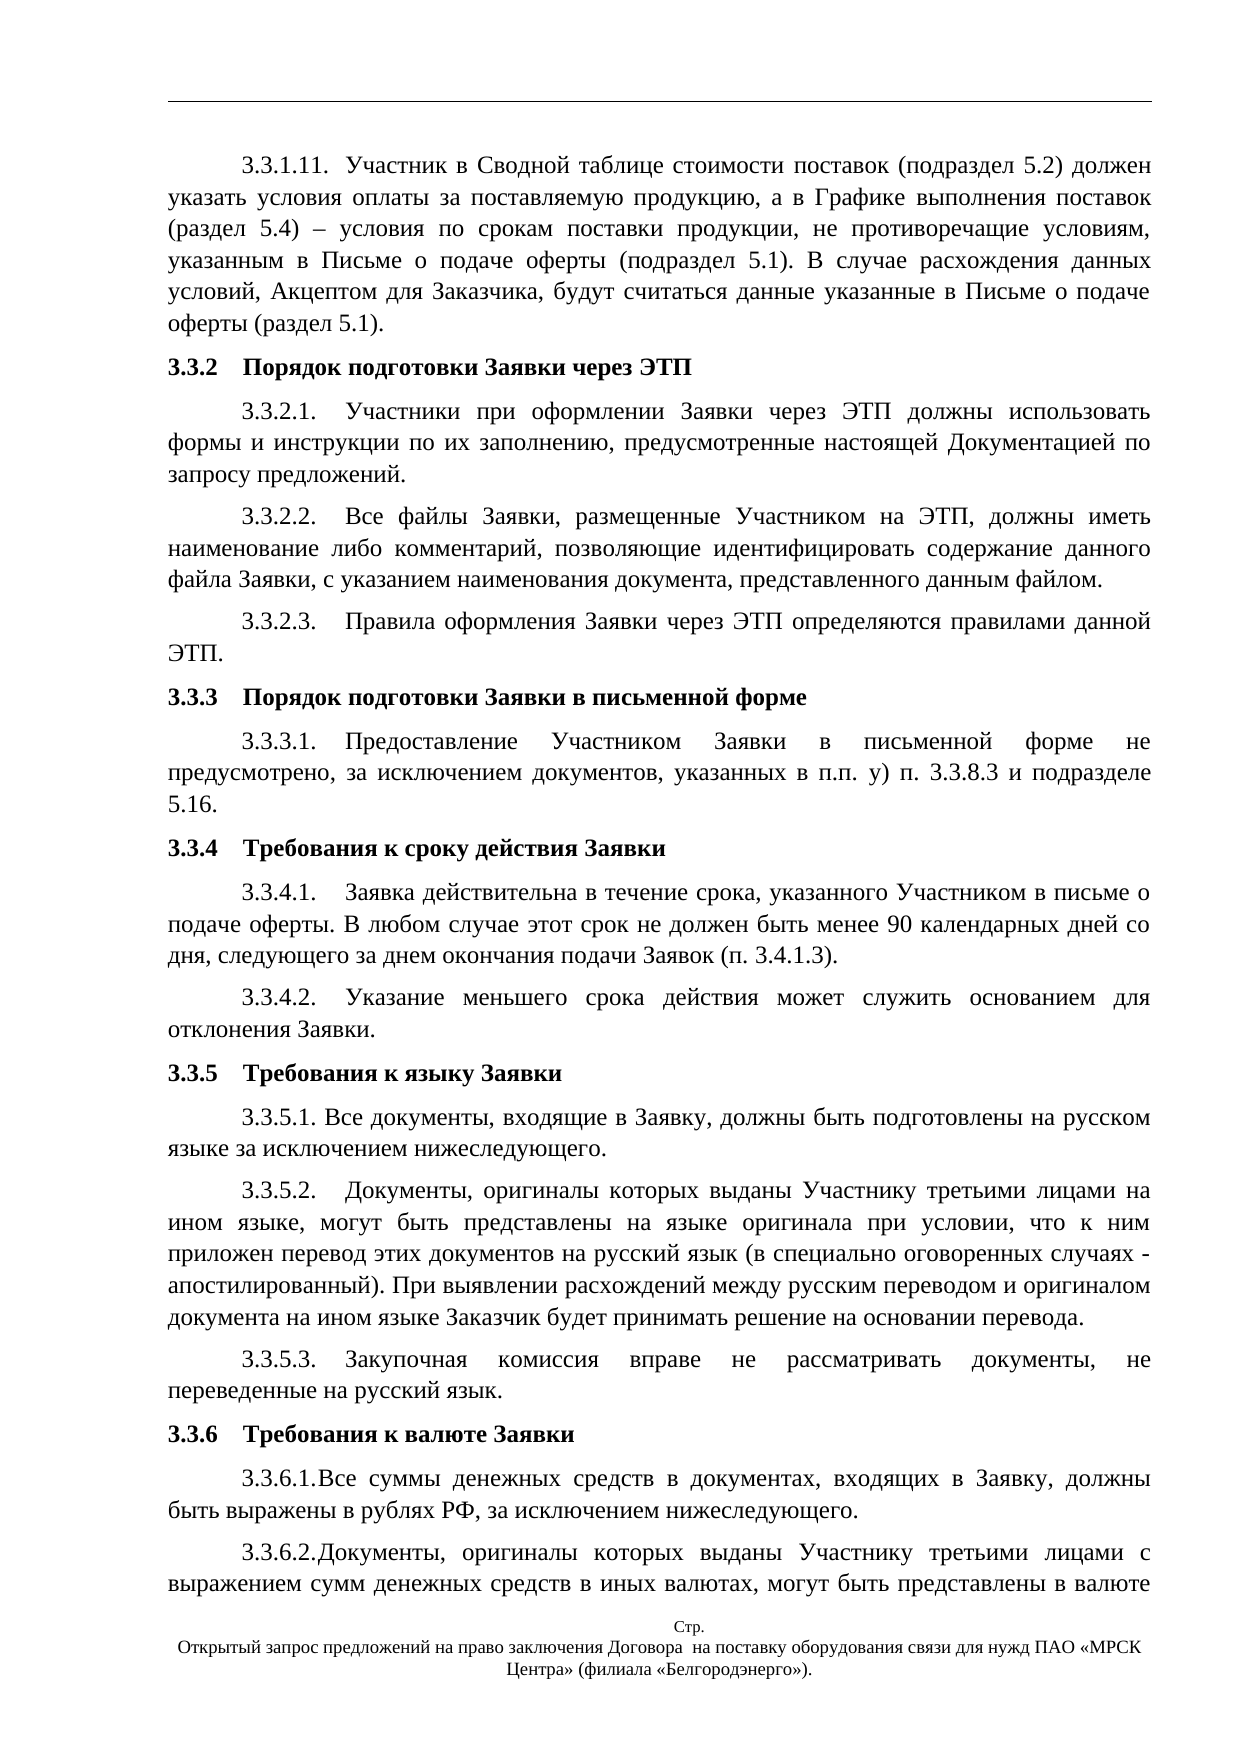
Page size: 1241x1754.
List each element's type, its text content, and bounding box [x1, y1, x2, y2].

subtitle Требования к валюте Заявки [168, 1419, 1152, 1448]
subtitle Требования к языку Заявки [168, 1058, 1152, 1087]
subtitle Порядок подготовки Заявки через ЭТП [168, 352, 1152, 381]
subtitle Порядок подготовки Заявки в письменной форме [168, 682, 1152, 711]
text 3.3.5.1. Все документы, входящие в Заявку, должны быть подготовлены на русском языке за исключением нижеследующего. [168, 1102, 1152, 1162]
list Правила оформления Заявки через ЭТП определяются правилами данной ЭТП. [168, 606, 1152, 666]
list Все файлы Заявки, размещенные Участником на ЭТП, должны иметь наименование либо комментарий, позволяющие идентифицировать содержание данного файла Заявки, с указанием наименования документа, представленного данным файлом. [168, 501, 1152, 593]
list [168, 1537, 1152, 1597]
list Документы, оригиналы которых выданы Участнику третьими лицами на ином языке, могут быть представлены на языке оригинала при условии, что к ним приложен перевод этих документов на русский язык (в специально оговоренных случаях - апостилированный). При выявлении расхождений между русским переводом и оригиналом документа на ином языке Заказчик будет принимать решение на основании перевода. [168, 1175, 1152, 1330]
list Участники при оформлении Заявки через ЭТП должны использовать формы и инструкции по их заполнению, предусмотренные настоящей Документацией по запросу предложений. [168, 396, 1152, 488]
list Все суммы денежных средств в документах, входящих в Заявку, должны быть выражены в рублях РФ, за исключением нижеследующего. [168, 1463, 1152, 1524]
list Указание меньшего срока действия может служить основанием для отклонения Заявки. [168, 982, 1151, 1042]
list Закупочная комиссия вправе не рассматривать документы, не переведенные на русский язык. [168, 1344, 1152, 1404]
subtitle Требования к сроку действия Заявки [168, 833, 1152, 862]
